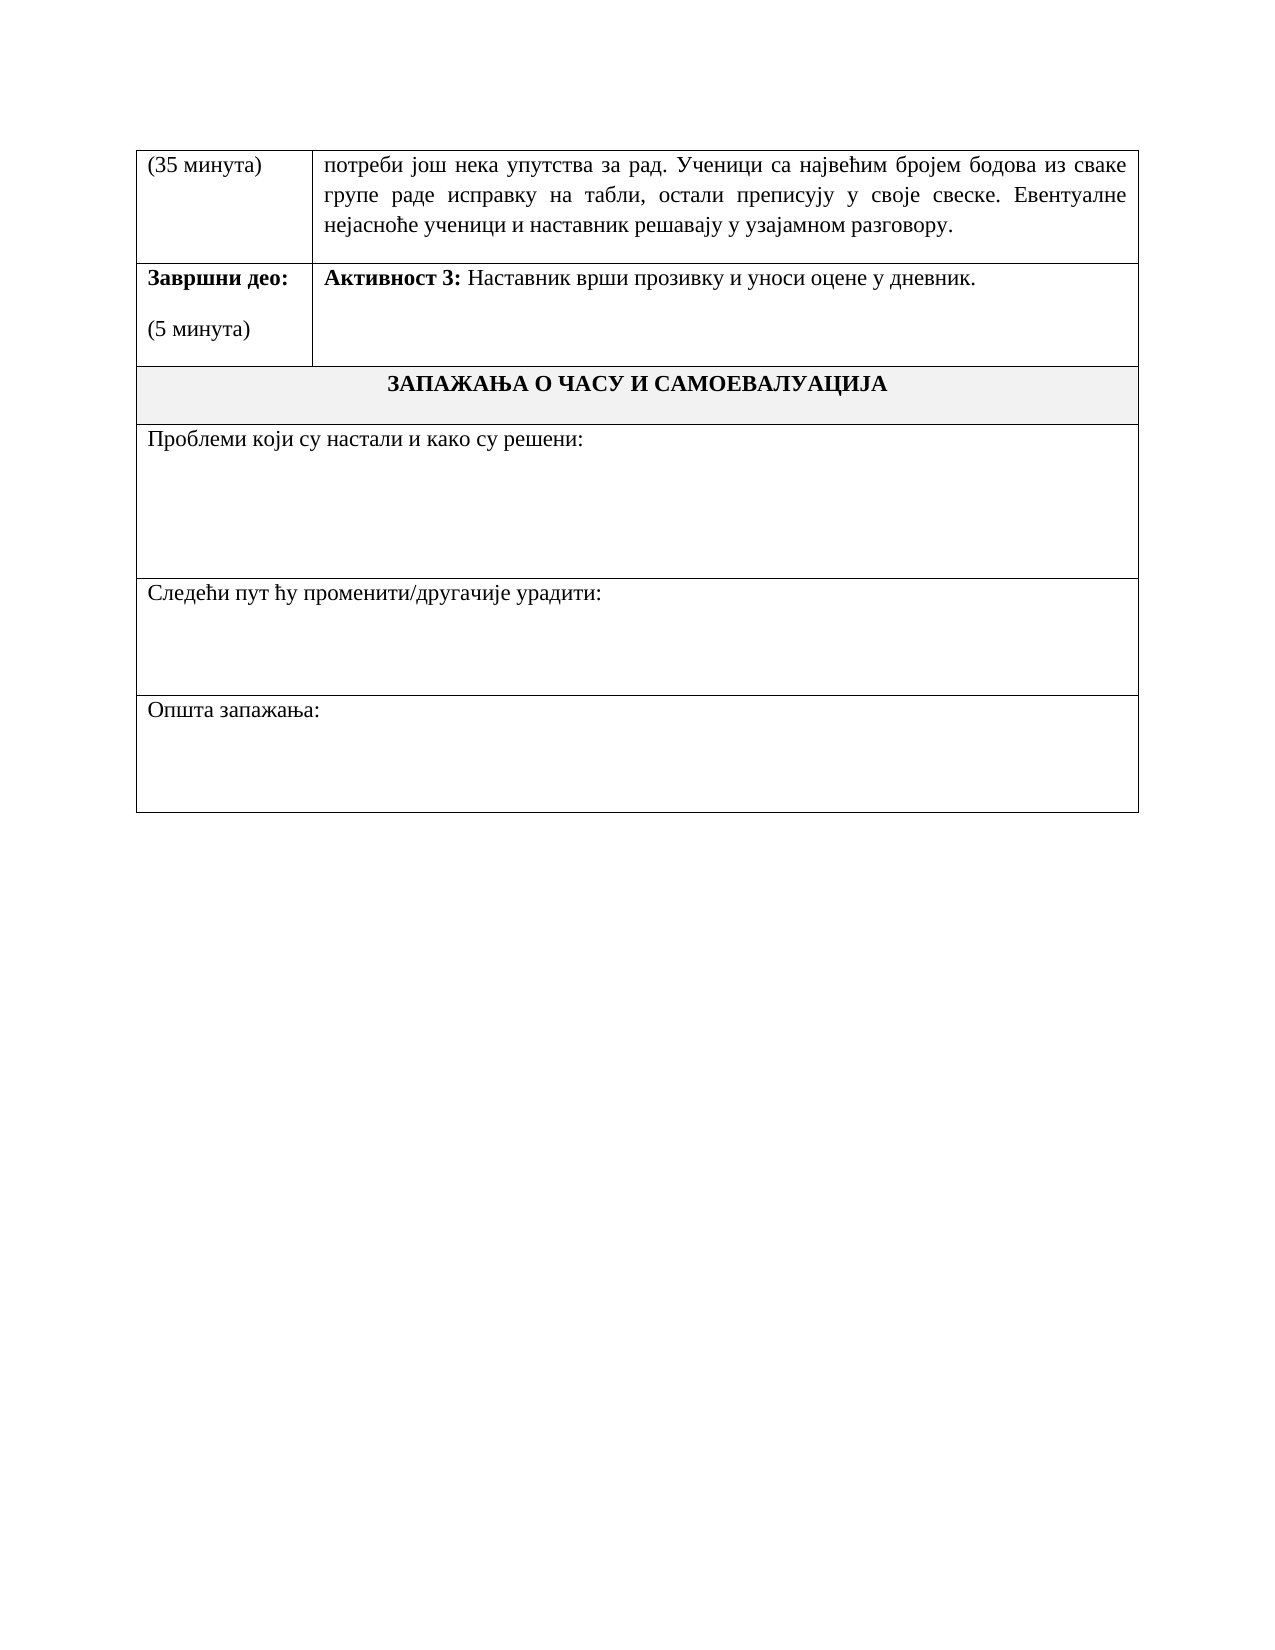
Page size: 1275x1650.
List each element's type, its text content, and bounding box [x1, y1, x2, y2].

table_cell Активност 3: Наставник врши прозивку и уноси оцене у дневник. [313, 264, 1138, 366]
table_cell Проблеми који су настали и како су решени: [137, 425, 1138, 578]
table_cell Завршни део: (5 минута) [137, 264, 312, 366]
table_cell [137, 151, 312, 262]
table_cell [313, 151, 1138, 262]
table_cell Општа запажања: [137, 696, 1138, 812]
table_cell Следећи пут ћу променити/другачије урадити: [137, 579, 1138, 695]
table_cell ЗАПАЖАЊА О ЧАСУ И САМОЕВАЛУАЦИЈА [137, 367, 1138, 424]
